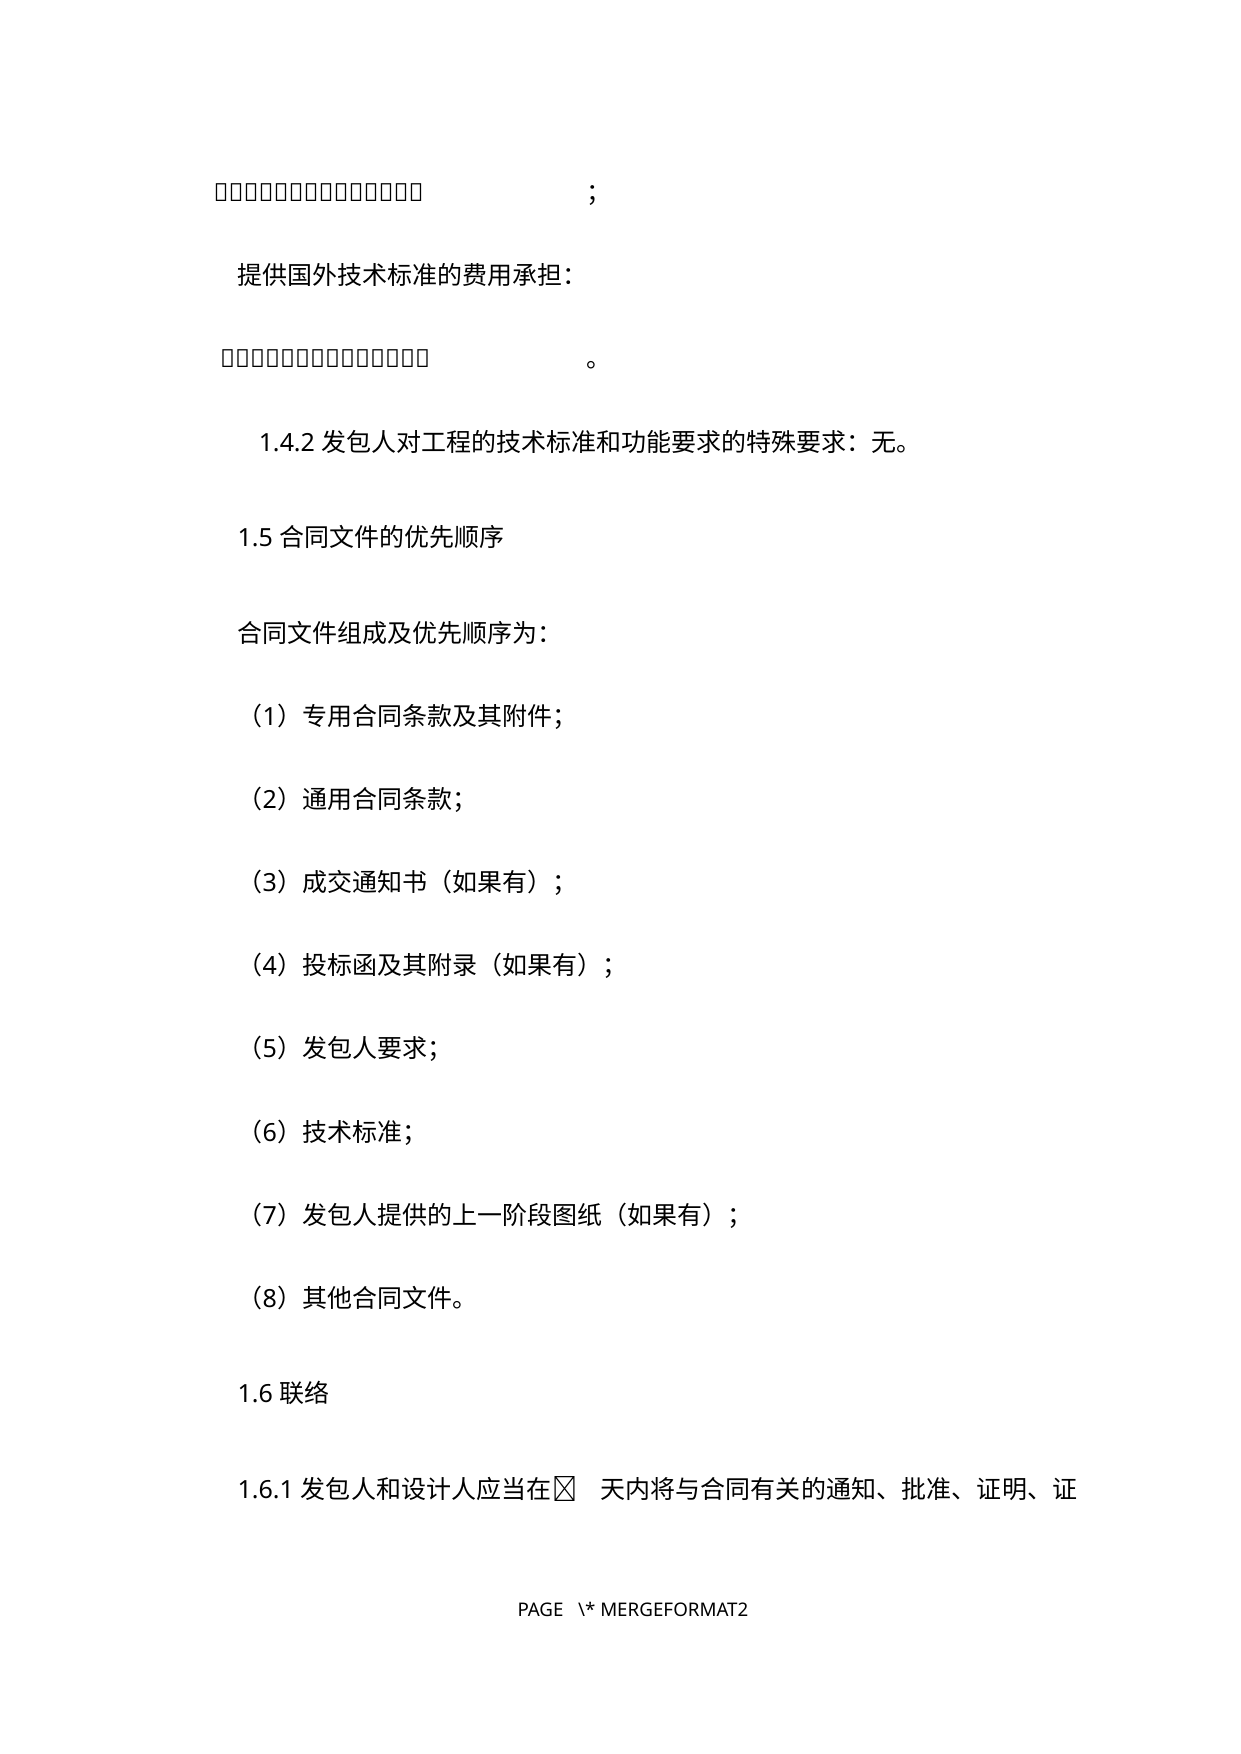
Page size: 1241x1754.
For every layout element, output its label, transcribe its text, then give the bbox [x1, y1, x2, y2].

text 1.5 合同文件的优先顺序 [187, 503, 1078, 568]
text 1.4.2 发包人对工程的技术标准和功能要求的特殊要求：无。 [258, 408, 1078, 473]
text （3）成交通知书（如果有）； [187, 848, 1078, 913]
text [187, 1455, 1078, 1520]
text （6）技术标准； [187, 1098, 1078, 1163]
text  。 [187, 324, 1078, 389]
text （5）发包人要求； [187, 1014, 1078, 1079]
text  ； [187, 158, 1078, 223]
text （7）发包人提供的上一阶段图纸（如果有）； [187, 1181, 1078, 1246]
text （1）专用合同条款及其附件； [187, 682, 1078, 747]
text 合同文件组成及优先顺序为： [187, 599, 1078, 664]
text （4）投标函及其附录（如果有）； [187, 931, 1078, 996]
text （8）其他合同文件。 [187, 1264, 1078, 1329]
text （2）通用合同条款； [187, 765, 1078, 830]
text 1.6 联络 [187, 1359, 1078, 1424]
text 提供国外技术标准的费用承担： [187, 241, 1078, 306]
